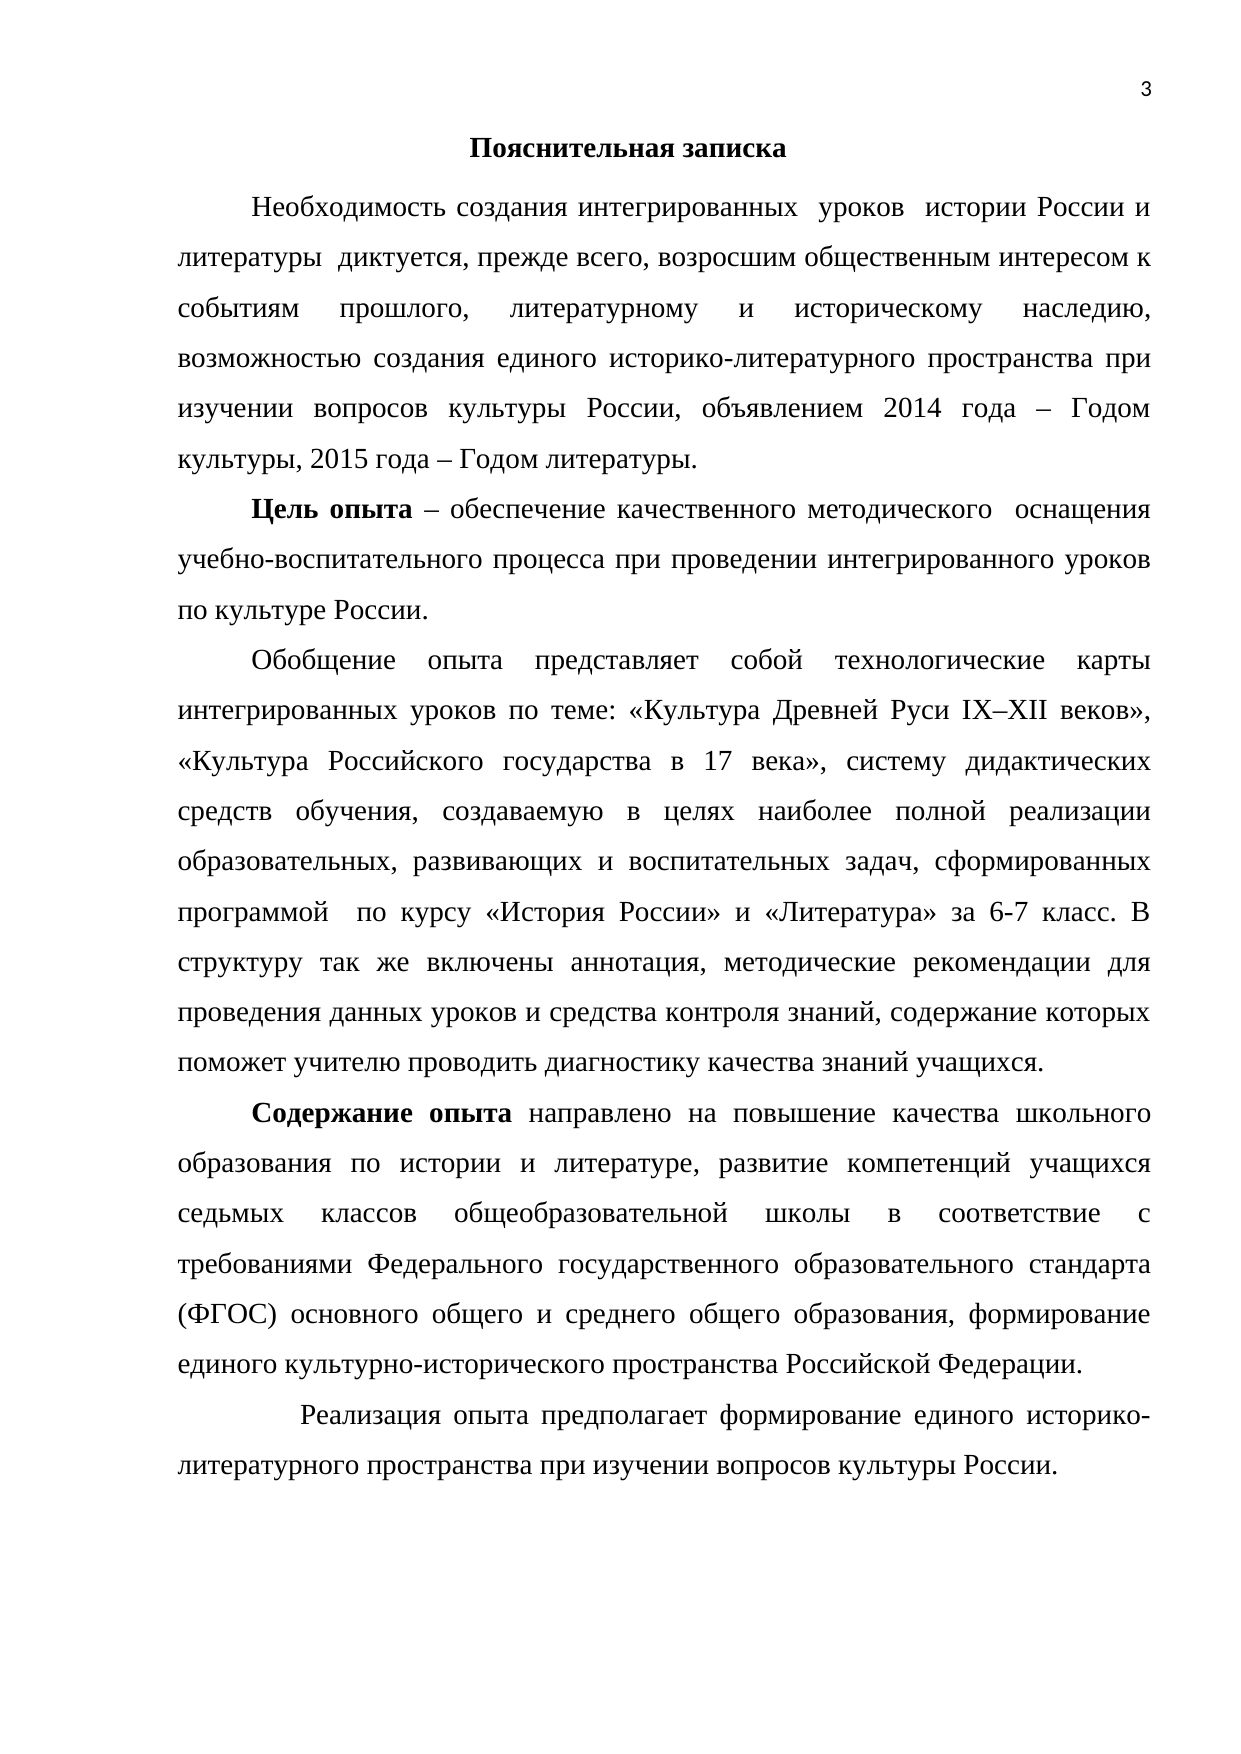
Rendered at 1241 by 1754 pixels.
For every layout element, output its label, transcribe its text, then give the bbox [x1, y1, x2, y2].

text Цель опыта – обеспечение качественного методического оснащения учебно-воспитательного процесса при проведении интегрированного уроков по культуре России. [177, 491, 1152, 625]
text Обобщение опыта представляет собой технологические карты интегрированных уроков по теме: «Культура Древней Руси IX–XII веков», «Культура Российского государства в 17 века», систему дидактических средств обучения, создаваемую в целях наиболее полной реализации образовательных, развивающих и воспитательных задач, сформированных программой по курсу «История России» и «Литература» за 6-7 класс. В структуру так же включены аннотация, методические рекомендации для проведения данных уроков и средства контроля знаний, содержание которых поможет учителю проводить диагностику качества знаний учащихся. [177, 642, 1152, 1078]
list Пояснительная записка [469, 130, 1152, 163]
text Реализация опыта предполагает формирование единого историко-литературного пространства при изучении вопросов культуры России. [177, 1397, 1152, 1481]
text Необходимость создания интегрированных уроков истории России и литературы диктуется, прежде всего, возросшим общественным интересом к событиям прошлого, литературному и историческому наследию, возможностью создания единого историко-литературного пространства при изучении вопросов культуры России, объявлением 2014 года – Годом культуры, 2015 года – Годом литературы. [177, 189, 1152, 474]
text Содержание опыта направлено на повышение качества школьного образования по истории и литературе, развитие компетенций учащихся седьмых классов общеобразовательной школы в соответствие с требованиями Федерального государственного образовательного стандарта (ФГОС) основного общего и среднего общего образования, формирование единого культурно-исторического пространства Российской Федерации. [177, 1095, 1152, 1380]
